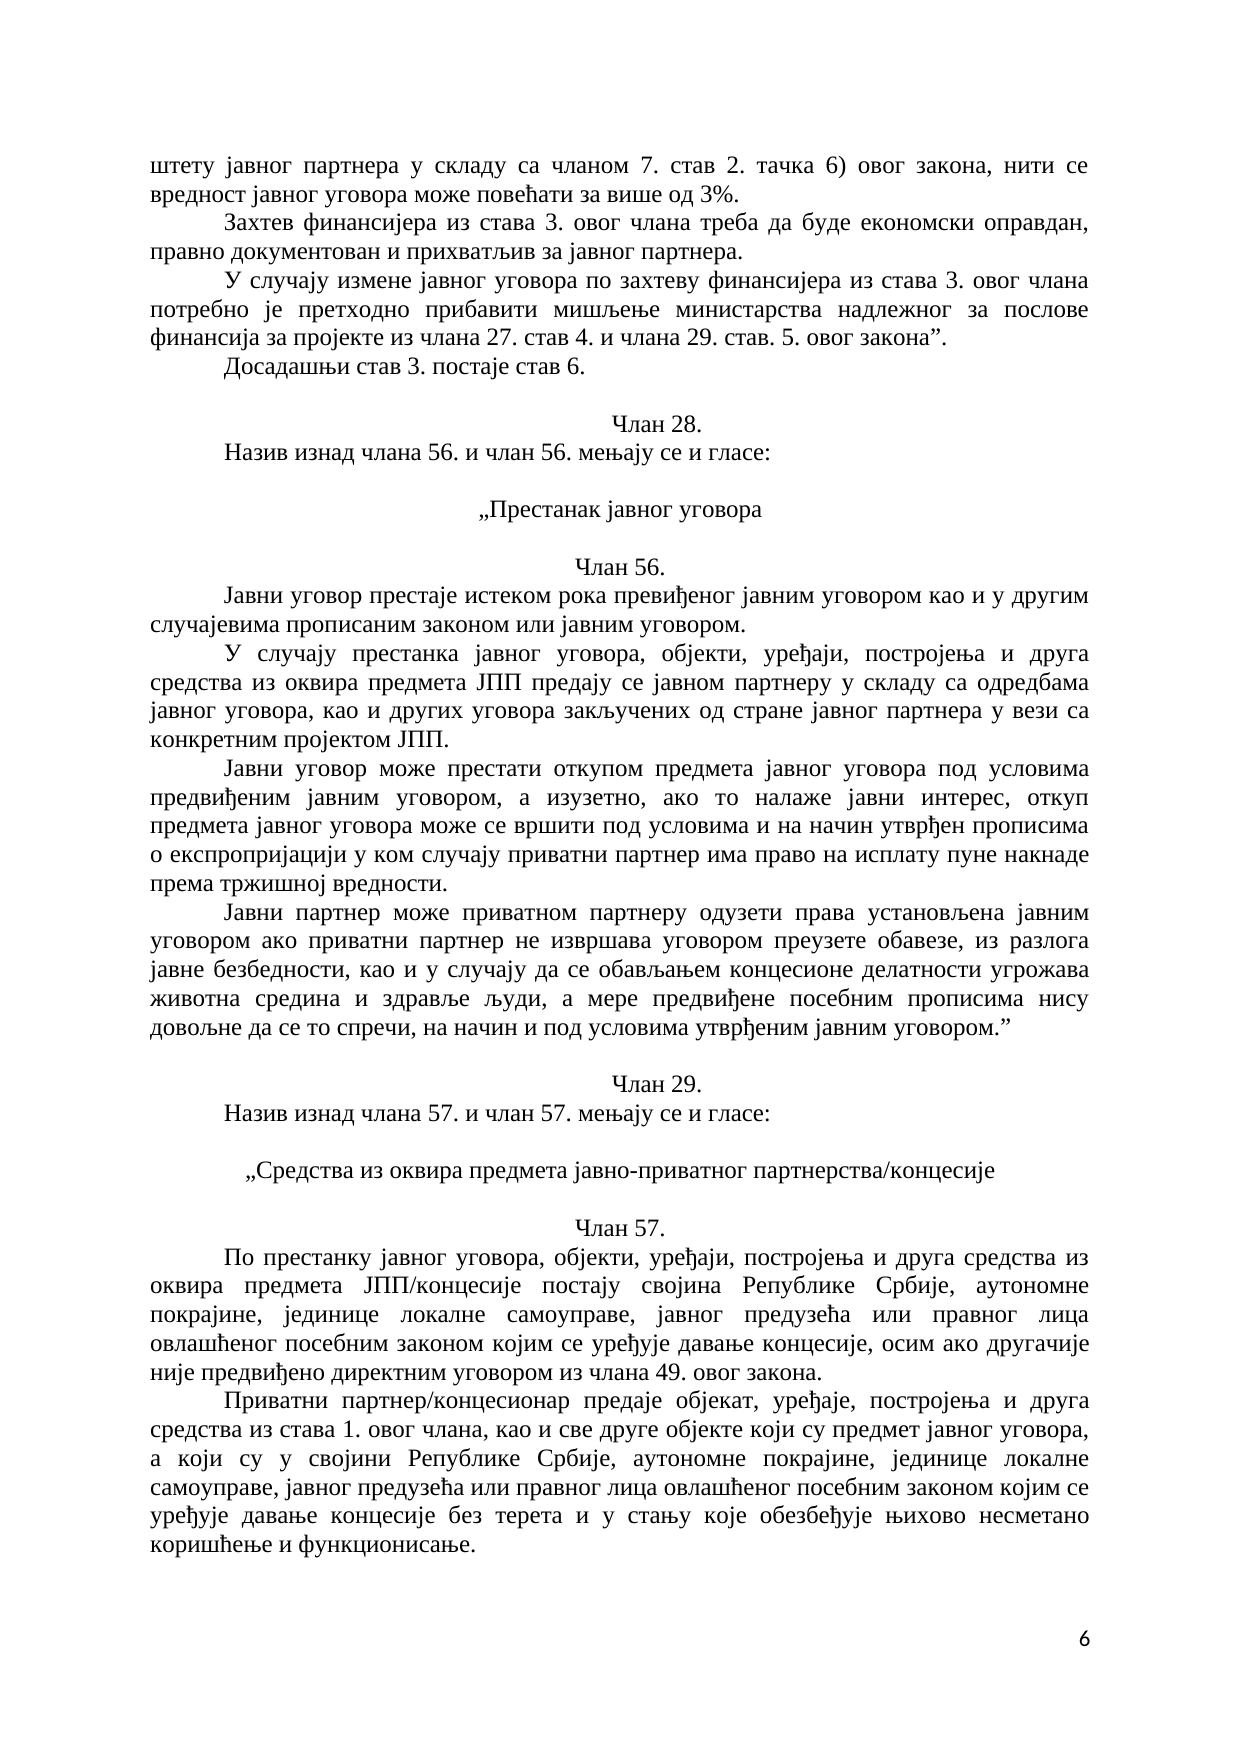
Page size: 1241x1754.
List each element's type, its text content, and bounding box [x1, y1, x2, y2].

text Приватни партнер/концесионар предаје објекат, уређаје, постројења и друга средства из става 1. овог члана, као и све друге објекте који су предмет јавног уговора, а који су у својини Републике Србије, аутономне покрајине, јединице локалне самоуправе, јавног предузећа или правног лица овлашћеног посебним законом којим се уређује давање концесије без терета и у стању које обезбеђује њихово несметано коришћење и функционисање. [150, 1386, 1090, 1558]
text У случају престанка јавног уговора, објекти, уређаји, постројења и друга средства из оквира предмета ЈПП предају се јавном партнеру у складу са одредбама јавног уговора, као и других уговора закључених од стране јавног партнера у вези са конкретним пројектом ЈПП. [150, 638, 1090, 753]
text Захтев финансијера из става 3. овог члана треба да буде економски оправдан, правно документован и прихватљив за јавног партнера. [150, 207, 1090, 265]
text У случају измене јавног уговора по захтеву финансијера из става 3. овог члана потребно је претходно прибавити мишљење министарства надлежног за послове финансија за пројекте из члана 27. став 4. и члана 29. став. 5. овог закона”. [150, 265, 1090, 351]
text По престанку јавног уговора, објекти, уређаји, постројења и друга средства из оквира предмета ЈПП/концесије постају својина Републике Србије, аутономне покрајине, јединице локалне самоуправе, јавног предузећа или правног лица овлашћеног посебним законом којим се уређује давање концесије, осим ако другачије није предвиђено директним уговором из члана 49. овог закона. [150, 1242, 1090, 1386]
text Члан 29. [150, 1069, 1090, 1098]
text Назив изнад члана 56. и члан 56. мењају се и гласе: [150, 437, 1090, 466]
text Досадашњи став 3. постаје став 6. [150, 351, 1090, 380]
text Члан 57. [150, 1213, 1090, 1242]
text Јавни уговор може престати откупом предмета јавног уговора под условима предвиђеним јавним уговором, а изузетно, ако то налаже јавни интерес, откуп предмета јавног уговора може се вршити под условима и на начин утврђен прописима о експропријацији у ком случају приватни партнер има право на исплату пуне накнаде према тржишној вредности. [150, 753, 1090, 897]
text „Престанак јавног уговора [150, 494, 1090, 523]
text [150, 150, 1090, 207]
text Члан 56. [150, 552, 1090, 581]
text Члан 28. [150, 409, 1090, 437]
text Јавни партнер може приватном партнеру одузети права установљена јавним уговором ако приватни партнер не извршава уговором преузете обавезе, из разлога јавне безбедности, као и у случају да се обављањем концесионе делатности угрожава животна средина и здравље људи, а мере предвиђене посебним прописима нису довољне да се то спречи, на начин и под условима утврђеним јавним уговором.” [150, 897, 1090, 1041]
text Јавни уговор престаје истеком рока превиђеног јавним уговором као и у другим случајевима прописаним законом или јавним уговором. [150, 581, 1090, 638]
text „Средства из оквира предмета јавно-приватног партнерства/концесије [150, 1156, 1090, 1184]
text Назив изнад члана 57. и члан 57. мењају се и гласе: [150, 1098, 1090, 1127]
